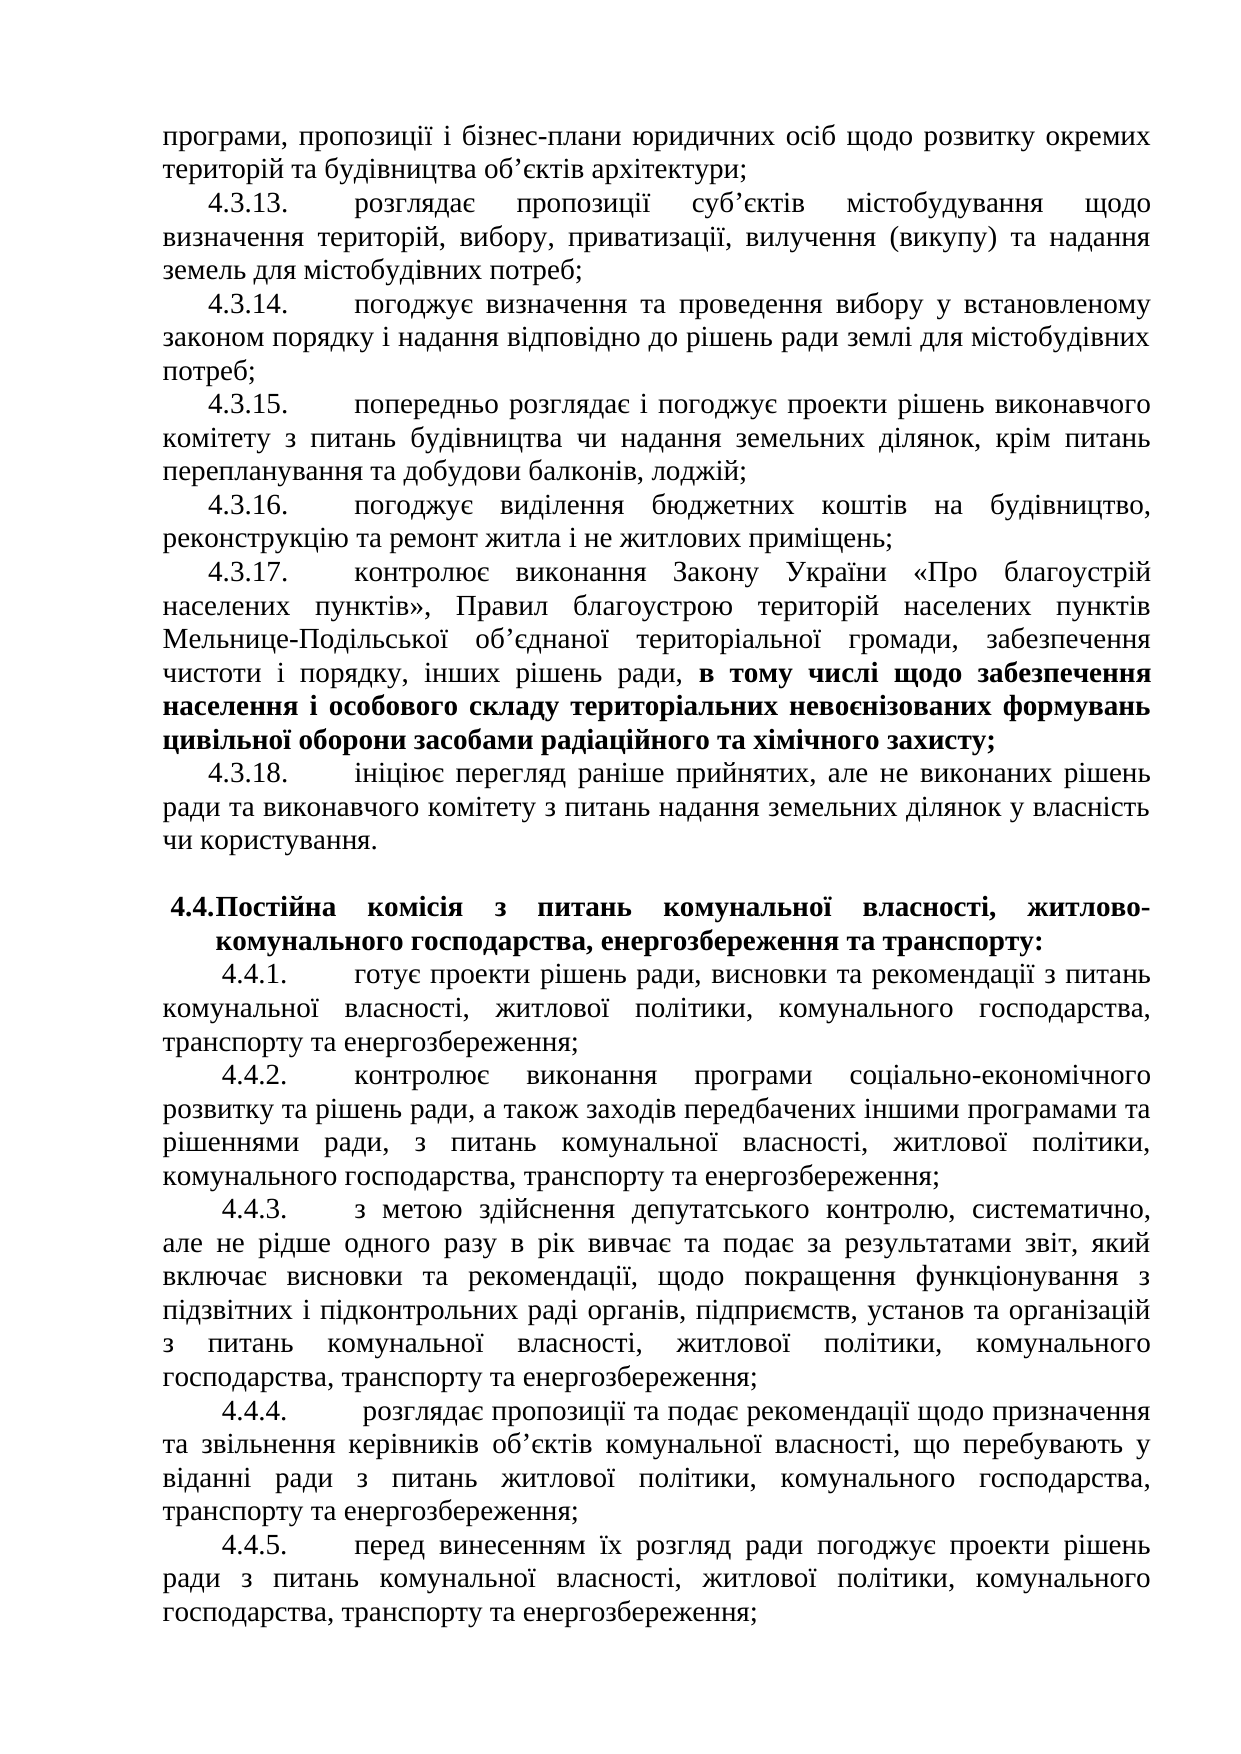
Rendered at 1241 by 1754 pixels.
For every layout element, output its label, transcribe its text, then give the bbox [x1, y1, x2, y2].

list з метою здійснення депутатського контролю, систематично, але не рідше одного разу в рік вивчає та подає за результатами звіт, який включає висновки та рекомендації, щодо покращення функціонування з підзвітних і підконтрольних раді органів, підприємств, установ та організацій з питань комунальної власності, житлової політики, комунального господарства, транспорту та енергозбереження; [162, 1191, 1152, 1393]
list погоджує виділення бюджетних коштів на будівництво, реконструкцію та ремонт житла і не житлових приміщень; [162, 487, 1152, 554]
list готує проекти рішень ради, висновки та рекомендації з питань комунальної власності, житлової політики, комунального господарства, транспорту та енергозбереження; [162, 957, 1152, 1057]
list попередньо розглядає і погоджує проекти рішень виконавчого комітету з питань будівництва чи надання земельних ділянок, крім питань перепланування та добудови балконів, лоджій; [162, 386, 1152, 487]
list контролює виконання програми соціально-економічного розвитку та рішень ради, а також заходів передбачених іншими програмами та рішеннями ради, з питань комунальної власності, житлової політики, комунального господарства, транспорту та енергозбереження; [162, 1057, 1152, 1191]
list розглядає пропозиції та подає рекомендації щодо призначення та звільнення керівників об’єктів комунальної власності, що перебувають у віданні ради з питань житлової політики, комунального господарства, транспорту та енергозбереження; [162, 1393, 1152, 1527]
list Постійна комісія з питань комунальної власності, житлово-комунального господарства, енергозбереження та транспорту: [170, 889, 1152, 957]
list перед винесенням їх розгляд ради погоджує проекти рішень ради з питань комунальної власності, житлової політики, комунального господарства, транспорту та енергозбереження; [162, 1527, 1152, 1627]
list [162, 118, 1152, 185]
list розглядає пропозиції суб’єктів містобудування щодо визначення територій, вибору, приватизації, вилучення (викупу) та надання земель для містобудівних потреб; [162, 185, 1152, 286]
list контролює виконання Закону України «Про благоустрій населених пунктів», Правил благоустрою територій населених пунктів Мельнице-Подільської об’єднаної територіальної громади, забезпечення чистоти і порядку, інших рішень ради, в тому числі щодо забезпечення населення і особового складу територіальних невоєнізованих формувань цивільної оборони засобами радіаційного та хімічного захисту; [162, 554, 1152, 755]
list ініціює перегляд раніше прийнятих, але не виконаних рішень ради та виконавчого комітету з питань надання земельних ділянок у власність чи користування. [162, 755, 1152, 856]
list погоджує визначення та проведення вибору у встановленому законом порядку і надання відповідно до рішень ради землі для містобудівних потреб; [162, 286, 1152, 386]
